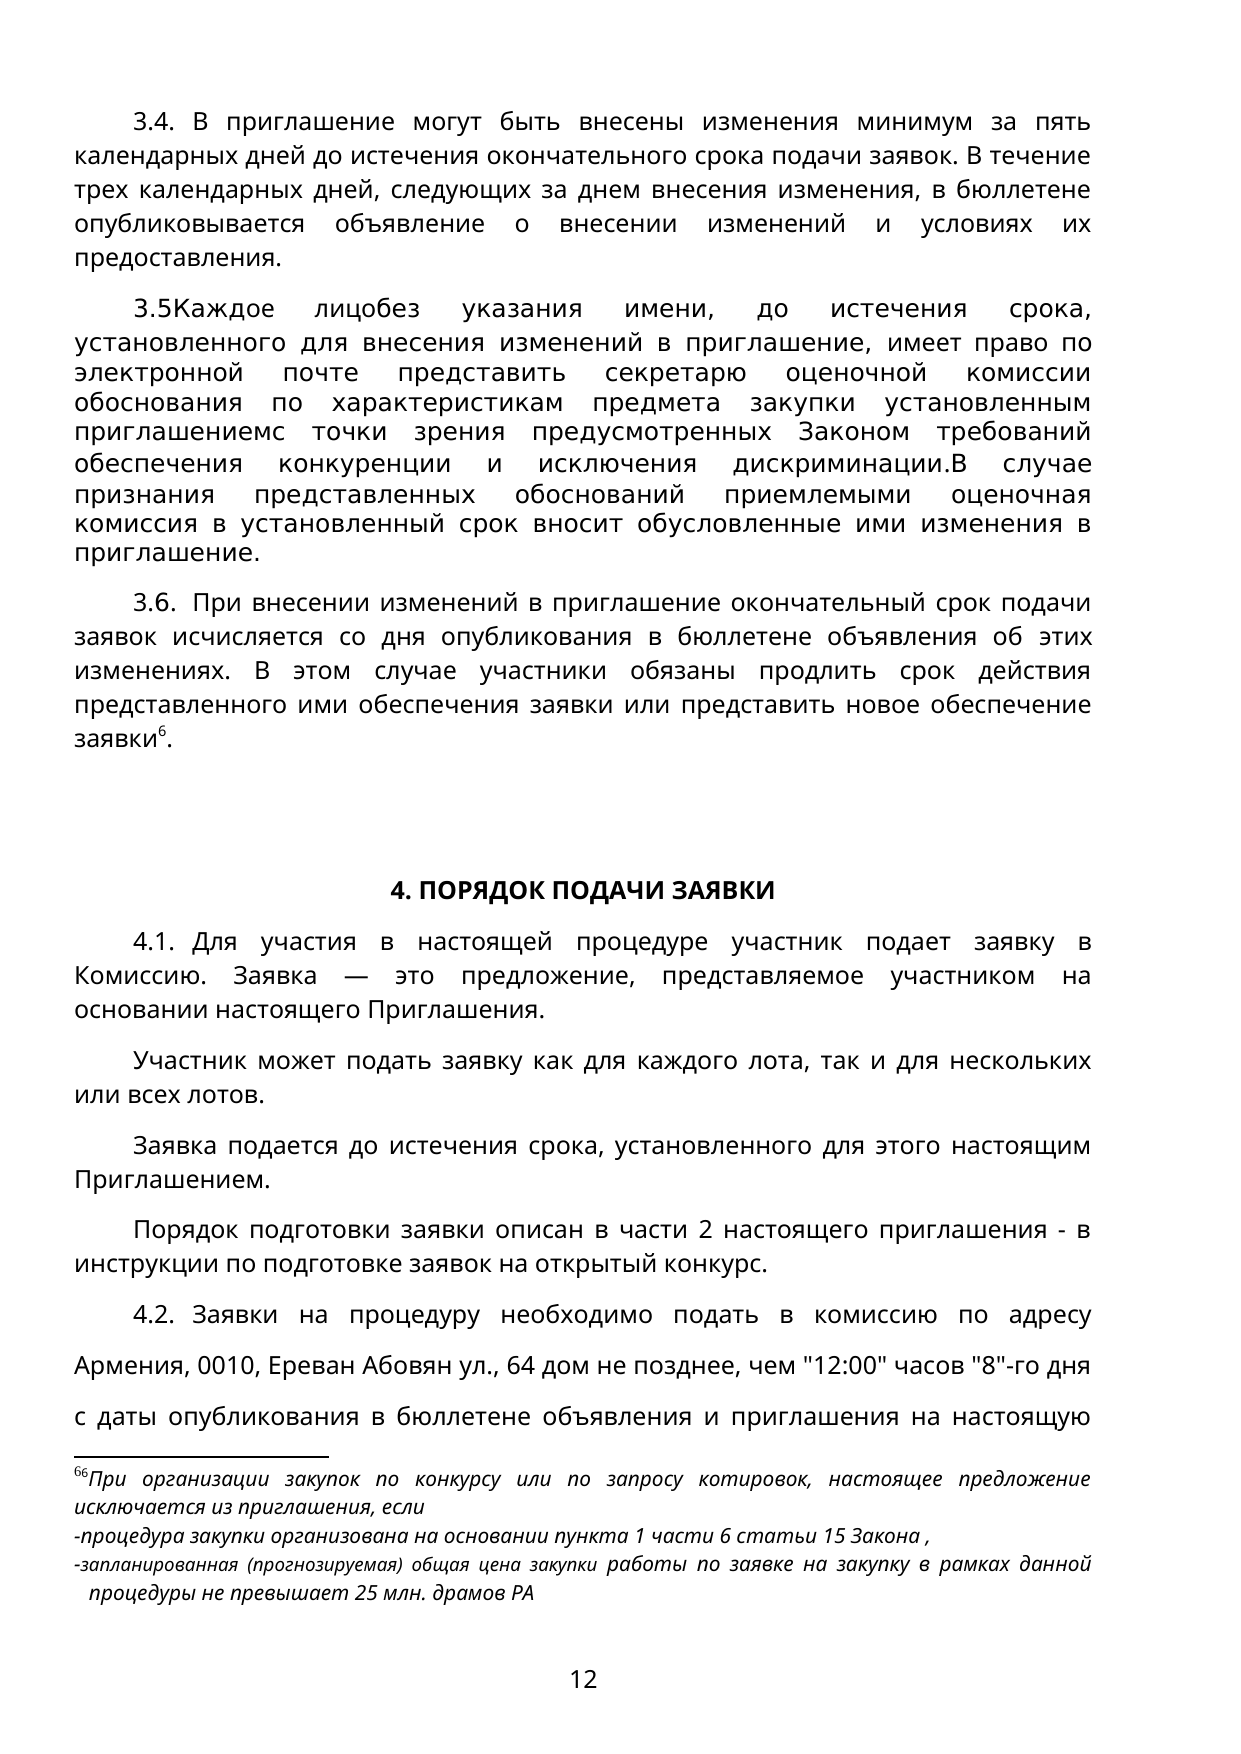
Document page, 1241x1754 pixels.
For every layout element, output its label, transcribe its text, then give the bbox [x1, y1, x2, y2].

text Порядок подготовки заявки описан в части 2 настоящего приглашения - в инструкции по подготовке заявок на открытый конкурс. [74, 1212, 1092, 1280]
text Участник может подать заявку как для каждого лота, так и для нескольких или всех лотов. [74, 1042, 1092, 1111]
text 3.6. При внесении изменений в приглашение окончательный срок подачи заявок исчисляется со дня опубликования в бюллетене объявления об этих изменениях. В этом случае участники обязаны продлить срок действия представленного ими обеспечения заявки или представить новое обеспечение заявки6. [74, 584, 1092, 755]
text 3.4. В приглашение могут быть внесены изменения минимум за пять календарных дней до истечения окончательного срока подачи заявок. В течение трех календарных дней, следующих за днем внесения изменения, в бюллетене опубликовывается объявление о внесении изменений и условиях их предоставления. [74, 103, 1092, 274]
text Заявка подается до истечения срока, установленного для этого настоящим Приглашением. [74, 1127, 1092, 1195]
text 4.1. Для участия в настоящей процедуре участник подает заявку в Комиссию. Заявка — это предложение, представляемое участником на основании настоящего Приглашения. [74, 924, 1092, 1026]
text 4. ПОРЯДОК ПОДАЧИ ЗАЯВКИ [74, 873, 1092, 907]
text 3.5Каждое лицобез указания имени, до истечения срока, установленного для внесения изменений в приглашение, имеет право по электронной почте представить секретарю оценочной комиссии обоснования по характеристикам предмета закупки установленным приглашениемс точки зрения предусмотренных Законом требований обеспечения конкуренции и исключения дискриминации.В случае признания представленных обоснований приемлемыми оценочная комиссия в установленный срок вносит обусловленные ими изменения в приглашение. [74, 290, 1092, 568]
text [74, 1297, 1092, 1433]
